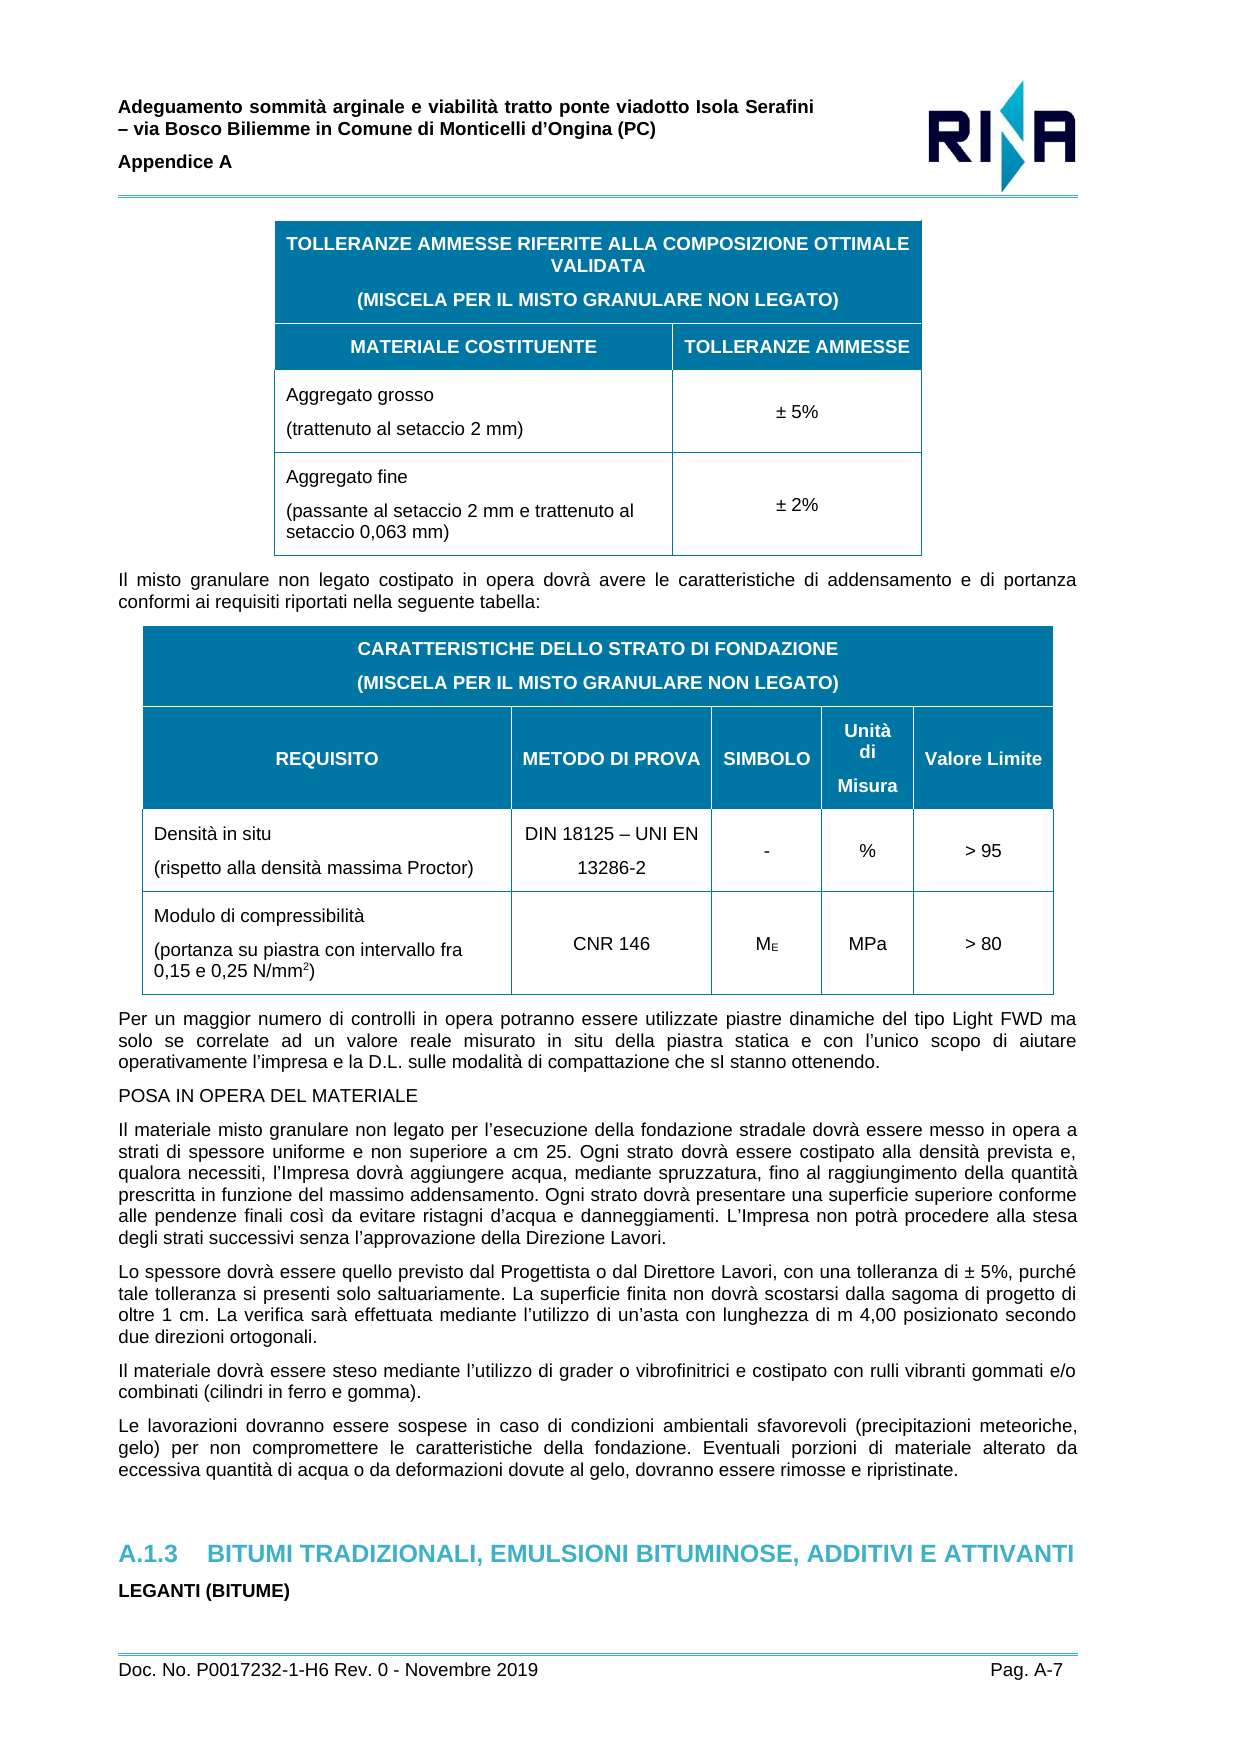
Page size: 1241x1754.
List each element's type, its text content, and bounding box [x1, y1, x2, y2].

table_cell Valore Limite [914, 707, 1053, 809]
table_cell ME [712, 892, 821, 994]
subtitle BITUMI TRADIZIONALI, EMULSIONI BITUMINOSE, ADDITIVI E ATTIVANTI [118, 1539, 1078, 1568]
text Il misto granulare non legato costipato in opera dovrà avere le caratteristiche di addensamento e di portanza conformi ai requisiti riportati nella seguente tabella: [118, 569, 1078, 612]
table_cell - [712, 810, 821, 891]
table_cell ± 2% [673, 453, 921, 555]
table_cell METODO DI PROVA [512, 707, 711, 809]
table_cell DIN 18125 – UNI EN 13286-2 [512, 810, 711, 891]
table_cell > 95 [914, 810, 1053, 891]
table_cell SIMBOLO [712, 707, 821, 809]
text Il materiale dovrà essere steso mediante l’utilizzo di grader o vibrofinitrici e costipato con rulli vibranti gommati e/o combinati (cilindri in ferro e gomma). [118, 1360, 1078, 1403]
text POSA IN OPERA DEL MATERIALE [118, 1085, 1078, 1107]
picture [928, 80, 1077, 192]
table_header TOLLERANZE AMMESSE RIFERITE ALLA COMPOSIZIONE OTTIMALE VALIDATA (MISCELA PER IL MISTO GRANULARE NON LEGATO) [275, 221, 921, 323]
table_cell MATERIALE COSTITUENTE [275, 324, 672, 370]
text Per un maggior numero di controlli in opera potranno essere utilizzate piastre dinamiche del tipo Light FWD ma solo se correlate ad un valore reale misurato in situ della piastra statica e con l’unico scopo di aiutare operativamente l’impresa e la D.L. sulle modalità di compattazione che sI stanno ottenendo. [118, 1008, 1078, 1072]
table_cell CNR 146 [512, 892, 711, 994]
text Le lavorazioni dovranno essere sospese in caso di condizioni ambientali sfavorevoli (precipitazioni meteoriche, gelo) per non compromettere le caratteristiche della fondazione. Eventuali porzioni di materiale alterato da eccessiva quantità di acqua o da deformazioni dovute al gelo, dovranno essere rimosse e ripristinate. [118, 1415, 1078, 1480]
text Lo spessore dovrà essere quello previsto dal Progettista o dal Direttore Lavori, con una tolleranza di ± 5%, purché tale tolleranza si presenti solo saltuariamente. La superficie finita non dovrà scostarsi dalla sagoma di progetto di oltre 1 cm. La verifica sarà effettuata mediante l’utilizzo di un’asta con lunghezza di m 4,00 posizionato secondo due direzioni ortogonali. [118, 1261, 1078, 1347]
table_cell Aggregato fine (passante al setaccio 2 mm e trattenuto al setaccio 0,063 mm) [275, 453, 672, 555]
table_header CARATTERISTICHE DELLO STRATO DI FONDAZIONE (MISCELA PER IL MISTO GRANULARE NON LEGATO) [143, 626, 1053, 706]
table_cell % [822, 810, 913, 891]
table_cell Aggregato grosso (trattenuto al setaccio 2 mm) [275, 371, 672, 452]
table_cell Densità in situ (rispetto alla densità massima Proctor) [143, 810, 511, 891]
text LEGANTI (BITUME) [118, 1580, 1078, 1602]
table_cell > 80 [914, 892, 1053, 994]
table_cell Modulo di compressibilità (portanza su piastra con intervallo fra 0,15 e 0,25 N/mm2) [143, 892, 511, 994]
table_cell MPa [822, 892, 913, 994]
table_cell ± 5% [673, 371, 921, 452]
table_cell TOLLERANZE AMMESSE [673, 324, 921, 370]
table_cell REQUISITO [143, 707, 511, 809]
text Il materiale misto granulare non legato per l’esecuzione della fondazione stradale dovrà essere messo in opera a strati di spessore uniforme e non superiore a cm 25. Ogni strato dovrà essere costipato alla densità prevista e, qualora necessiti, l’Impresa dovrà aggiungere acqua, mediante spruzzatura, fino al raggiungimento della quantità prescritta in funzione del massimo addensamento. Ogni strato dovrà presentare una superficie superiore conforme alle pendenze finali così da evitare ristagni d’acqua e danneggiamenti. L’Impresa non potrà procedere alla stesa degli strati successivi senza l’approvazione della Direzione Lavori. [118, 1119, 1078, 1248]
table_cell Unità di Misura [822, 707, 913, 809]
